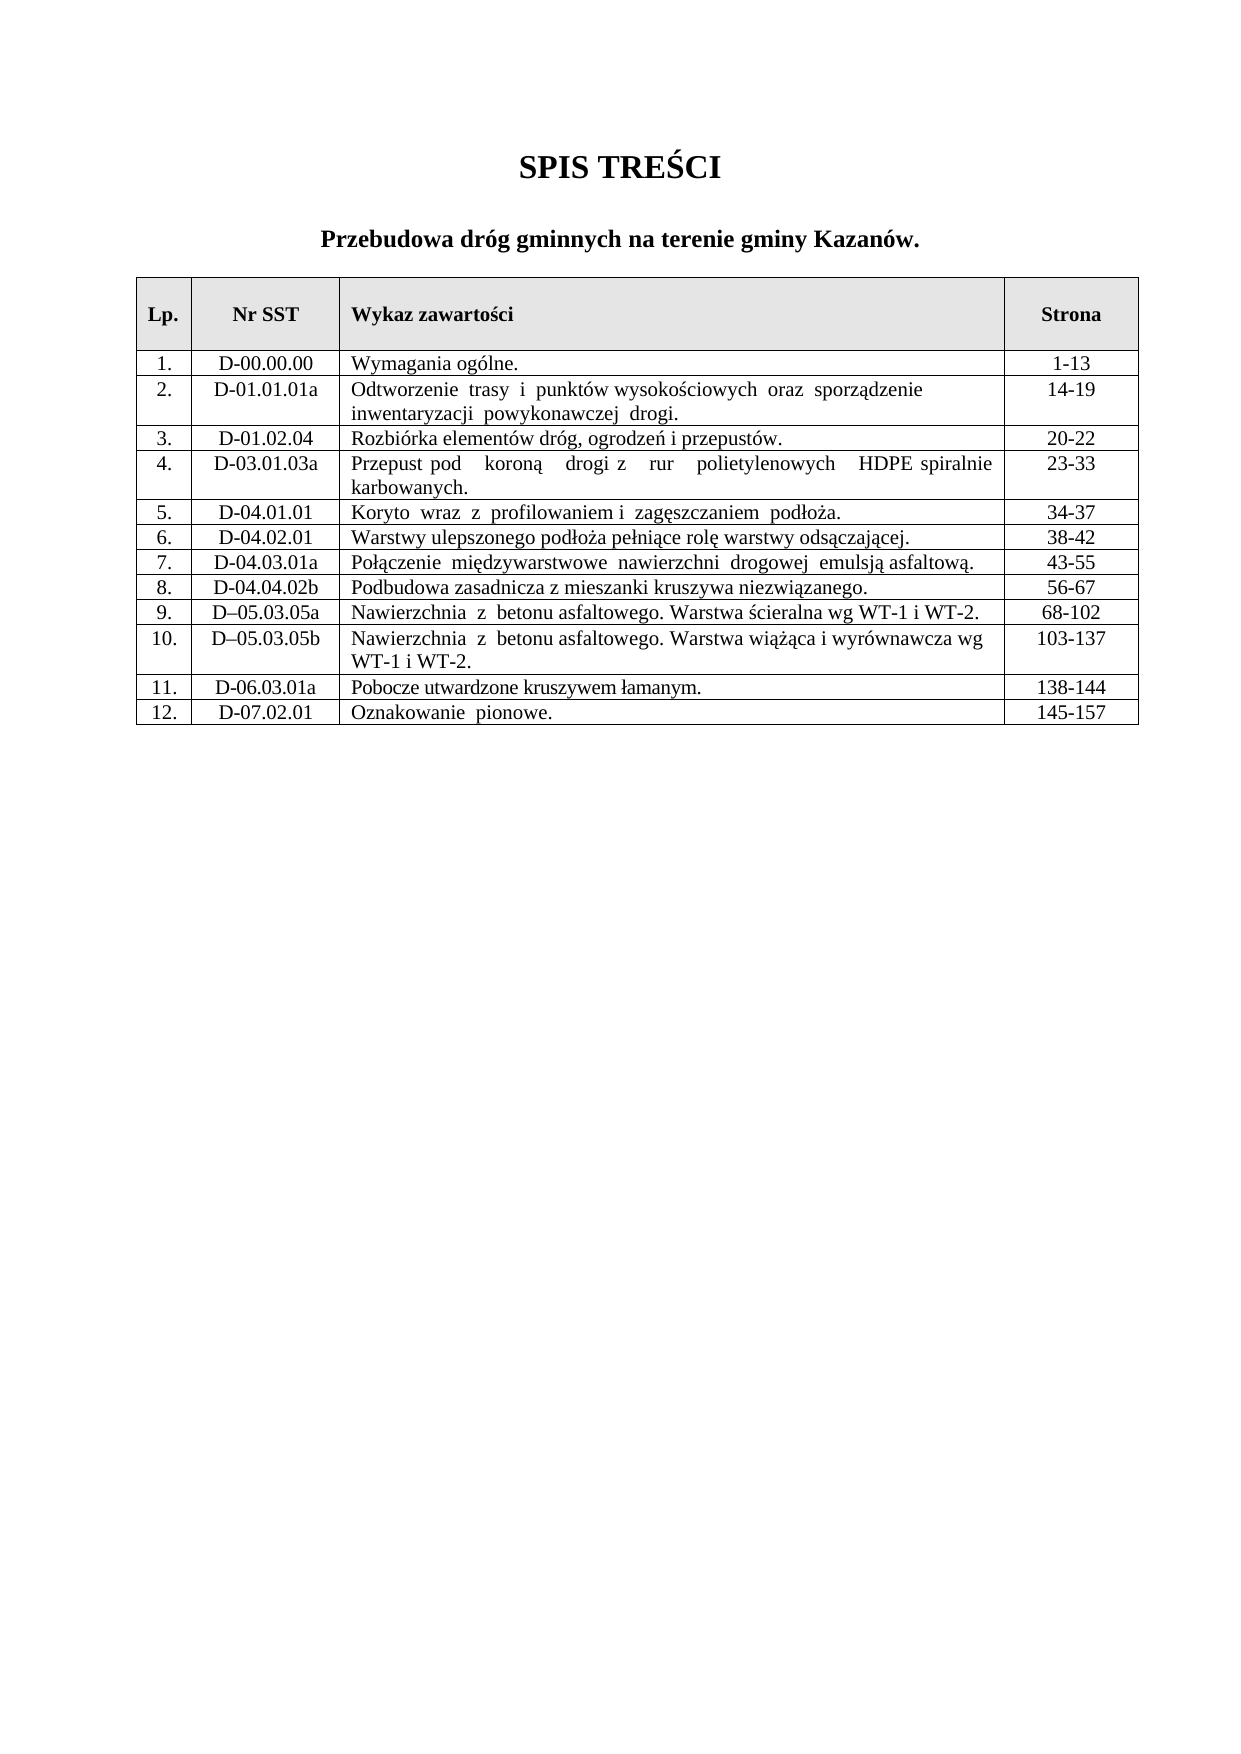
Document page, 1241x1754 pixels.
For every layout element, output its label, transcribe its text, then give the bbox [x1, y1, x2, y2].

table_cell Przepust pod koroną drogi z rur polietylenowych HDPE spiralnie karbowanych. [340, 451, 1004, 499]
table_cell 1-13 [1005, 351, 1138, 375]
table_cell Oznakowanie pionowe. [340, 700, 1004, 724]
table_cell D-07.02.01 [192, 700, 339, 724]
table_cell D-04.01.01 [192, 500, 339, 524]
table_cell 20-22 [1005, 426, 1138, 450]
table_cell Rozbiórka elementów dróg, ogrodzeń i przepustów. [340, 426, 1004, 450]
table_cell 6. [137, 525, 191, 549]
table_cell D-01.01.01a [192, 376, 339, 424]
table_cell 2. [137, 376, 191, 424]
table_cell 38-42 [1005, 525, 1138, 549]
table_cell 3. [137, 426, 191, 450]
table_cell 103-137 [1005, 625, 1138, 673]
table_cell 9. [137, 600, 191, 624]
table_cell D-04.02.01 [192, 525, 339, 549]
table_cell Wymagania ogólne. [340, 351, 1004, 375]
table_header Nr SST [192, 278, 339, 350]
table_header Strona [1005, 278, 1138, 350]
table_cell Połączenie międzywarstwowe nawierzchni drogowej emulsją asfaltową. [340, 550, 1004, 574]
table_header Lp. [137, 278, 191, 350]
table_cell Nawierzchnia z betonu asfaltowego. Warstwa wiążąca i wyrównawcza wg WT-1 i WT-2. [340, 625, 1004, 673]
table_cell 14-19 [1005, 376, 1138, 424]
table_cell 145-157 [1005, 700, 1138, 724]
table_cell Odtworzenie trasy i punktów wysokościowych oraz sporządzenie inwentaryzacji powykonawczej drogi. [340, 376, 1004, 424]
table_cell Pobocze utwardzone kruszywem łamanym. [340, 675, 1004, 699]
table_cell 34-37 [1005, 500, 1138, 524]
table_cell D-01.02.04 [192, 426, 339, 450]
title Przebudowa dróg gminnych na terenie gminy Kazanów. [148, 224, 1093, 253]
table_cell Warstwy ulepszonego podłoża pełniące rolę warstwy odsączającej. [340, 525, 1004, 549]
table_cell 43-55 [1005, 550, 1138, 574]
table_cell 10. [137, 625, 191, 673]
table_cell 56-67 [1005, 575, 1138, 599]
table_cell 68-102 [1005, 600, 1138, 624]
table_cell 1. [137, 351, 191, 375]
table_cell D-00.00.00 [192, 351, 339, 375]
table_cell 23-33 [1005, 451, 1138, 499]
table_cell D-03.01.03a [192, 451, 339, 499]
table_cell 7. [137, 550, 191, 574]
table_cell 8. [137, 575, 191, 599]
table_cell Nawierzchnia z betonu asfaltowego. Warstwa ścieralna wg WT-1 i WT-2. [340, 600, 1004, 624]
table_cell Podbudowa zasadnicza z mieszanki kruszywa niezwiązanego. [340, 575, 1004, 599]
table_header Wykaz zawartości [340, 278, 1004, 350]
table_cell 5. [137, 500, 191, 524]
table_cell Koryto wraz z profilowaniem i zagęszczaniem podłoża. [340, 500, 1004, 524]
table_cell 138-144 [1005, 675, 1138, 699]
table_cell 4. [137, 451, 191, 499]
table_cell D-06.03.01a [192, 675, 339, 699]
table_cell 11. [137, 675, 191, 699]
title SPIS TREŚCI [148, 148, 1093, 186]
table_cell D–05.03.05a [192, 600, 339, 624]
table_cell D-04.04.02b [192, 575, 339, 599]
table_cell D–05.03.05b [192, 625, 339, 673]
table_cell D-04.03.01a [192, 550, 339, 574]
table_cell 12. [137, 700, 191, 724]
